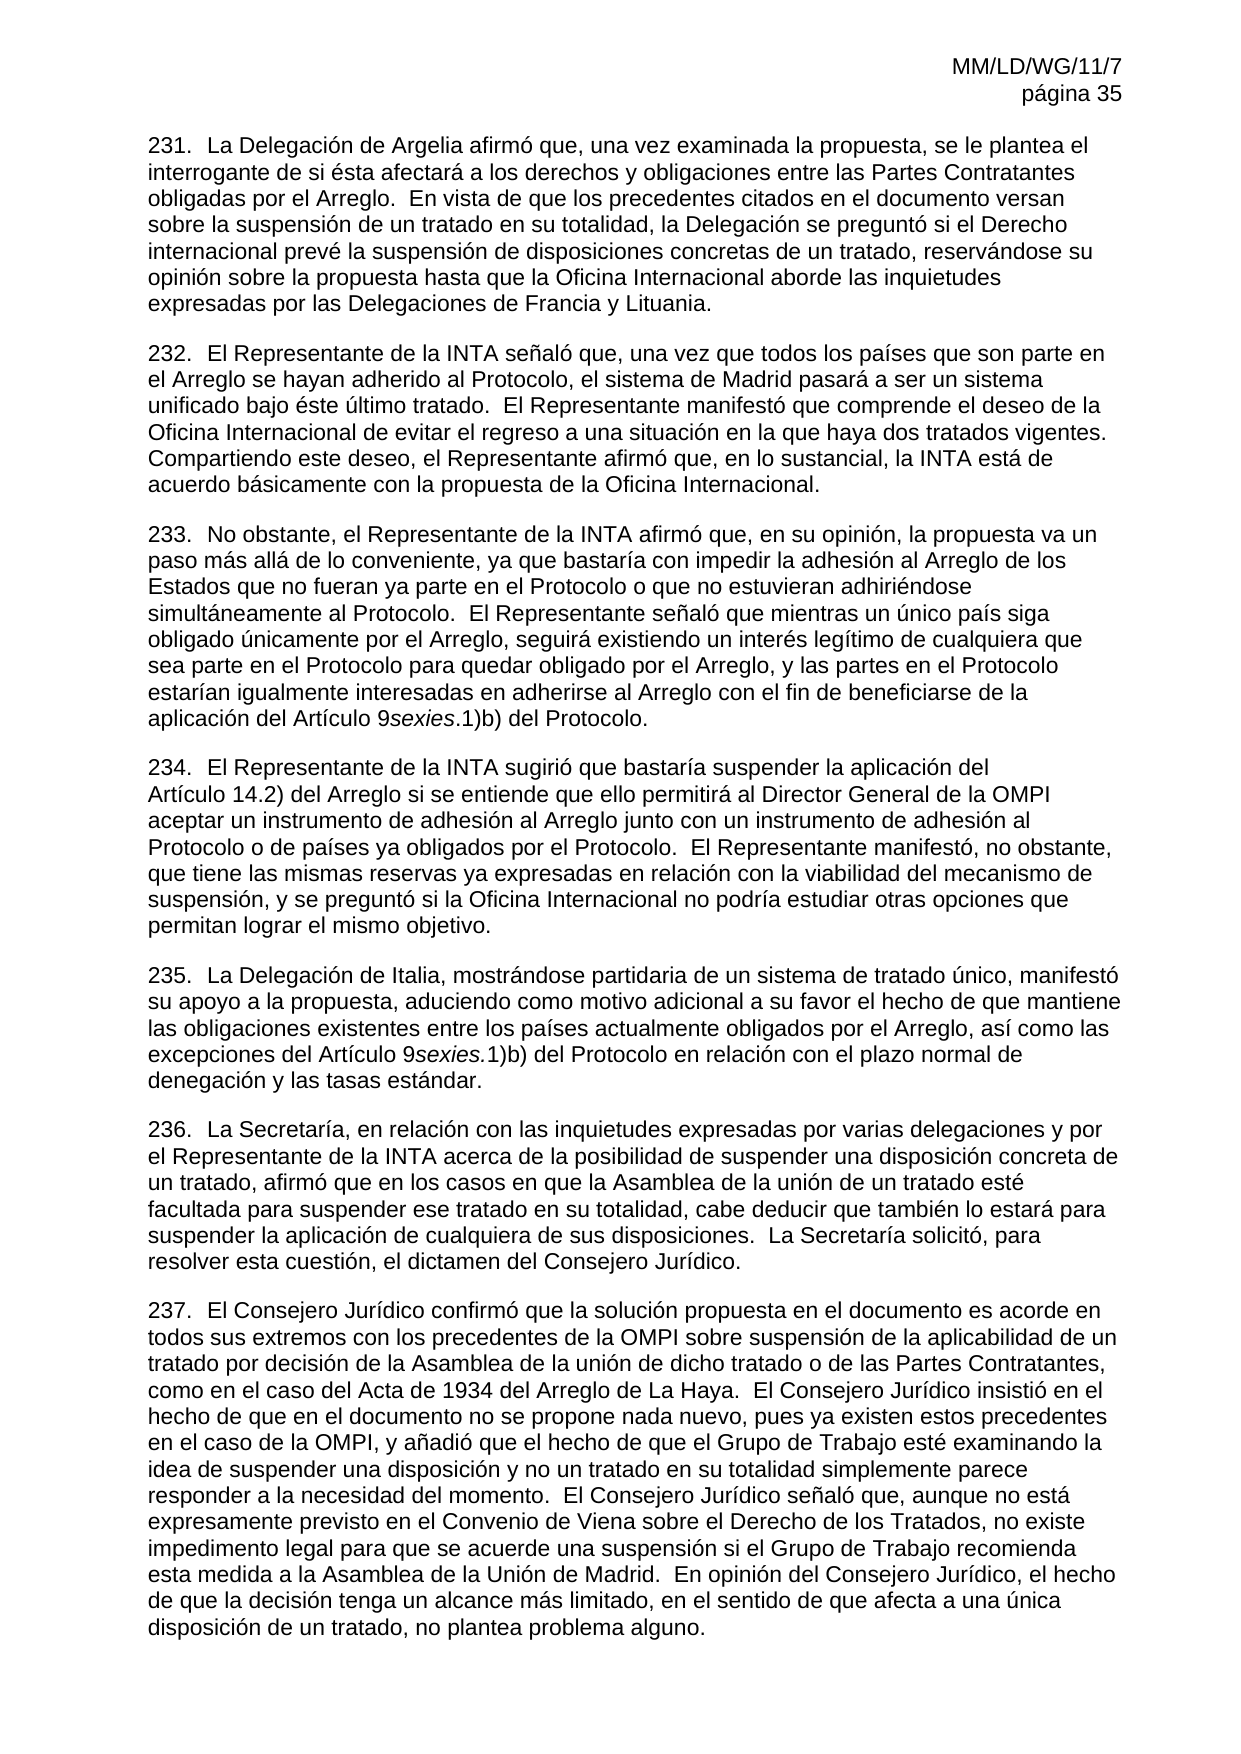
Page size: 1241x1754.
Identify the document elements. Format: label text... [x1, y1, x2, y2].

text La Delegación de Argelia afirmó que, una vez examinada la propuesta, se le plantea el interrogante de si ésta afectará a los derechos y obligaciones entre las Partes Contratantes obligadas por el Arreglo. En vista de que los precedentes citados en el documento versan sobre la suspensión de un tratado en su totalidad, la Delegación se preguntó si el Derecho internacional prevé la suspensión de disposiciones concretas de un tratado, reservándose su opinión sobre la propuesta hasta que la Oficina Internacional aborde las inquietudes expresadas por las Delegaciones de Francia y Lituania. [148, 132, 1122, 317]
text El Representante de la INTA sugirió que bastaría suspender la aplicación del Artículo 14.2) del Arreglo si se entiende que ello permitirá al Director General de la OMPI aceptar un instrumento de adhesión al Arreglo junto con un instrumento de adhesión al Protocolo o de países ya obligados por el Protocolo. El Representante manifestó, no obstante, que tiene las mismas reservas ya expresadas en relación con la viabilidad del mecanismo de suspensión, y se preguntó si la Oficina Internacional no podría estudiar otras opciones que permitan lograr el mismo objetivo. [148, 754, 1122, 939]
text No obstante, el Representante de la INTA afirmó que, en su opinión, la propuesta va un paso más allá de lo conveniente, ya que bastaría con impedir la adhesión al Arreglo de los Estados que no fueran ya parte en el Protocolo o que no estuvieran adhiriéndose simultáneamente al Protocolo. El Representante señaló que mientras un único país siga obligado únicamente por el Arreglo, seguirá existiendo un interés legítimo de cualquiera que sea parte en el Protocolo para quedar obligado por el Arreglo, y las partes en el Protocolo estarían igualmente interesadas en adherirse al Arreglo con el fin de beneficiarse de la aplicación del Artículo 9sexies.1)b) del Protocolo. [148, 521, 1122, 731]
text El Consejero Jurídico confirmó que la solución propuesta en el documento es acorde en todos sus extremos con los precedentes de la OMPI sobre suspensión de la aplicabilidad de un tratado por decisión de la Asamblea de la unión de dicho tratado o de las Partes Contratantes, como en el caso del Acta de 1934 del Arreglo de La Haya. El Consejero Jurídico insistió en el hecho de que en el documento no se propone nada nuevo, pues ya existen estos precedentes en el caso de la OMPI, y añadió que el hecho de que el Grupo de Trabajo esté examinando la idea de suspender una disposición y no un tratado en su totalidad simplemente parece responder a la necesidad del momento. El Consejero Jurídico señaló que, aunque no está expresamente previsto en el Convenio de Viena sobre el Derecho de los Tratados, no existe impedimento legal para que se acuerde una suspensión si el Grupo de Trabajo recomienda esta medida a la Asamblea de la Unión de Madrid. En opinión del Consejero Jurídico, el hecho de que la decisión tenga un alcance más limitado, en el sentido de que afecta a una única disposición de un tratado, no plantea problema alguno. [148, 1297, 1122, 1640]
text El Representante de la INTA señaló que, una vez que todos los países que son parte en el Arreglo se hayan adherido al Protocolo, el sistema de Madrid pasará a ser un sistema unificado bajo éste último tratado. El Representante manifestó que comprende el deseo de la Oficina Internacional de evitar el regreso a una situación en la que haya dos tratados vigentes. Compartiendo este deseo, el Representante afirmó que, en lo sustancial, la INTA está de acuerdo básicamente con la propuesta de la Oficina Internacional. [148, 339, 1122, 498]
text La Delegación de Italia, mostrándose partidaria de un sistema de tratado único, manifestó su apoyo a la propuesta, aduciendo como motivo adicional a su favor el hecho de que mantiene las obligaciones existentes entre los países actualmente obligados por el Arreglo, así como las excepciones del Artículo 9sexies.1)b) del Protocolo en relación con el plazo normal de denegación y las tasas estándar. [148, 962, 1122, 1093]
text La Secretaría, en relación con las inquietudes expresadas por varias delegaciones y por el Representante de la INTA acerca de la posibilidad de suspender una disposición concreta de un tratado, afirmó que en los casos en que la Asamblea de la unión de un tratado esté facultada para suspender ese tratado en su totalidad, cabe deducir que también lo estará para suspender la aplicación de cualquiera de sus disposiciones. La Secretaría solicitó, para resolver esta cuestión, el dictamen del Consejero Jurídico. [148, 1116, 1122, 1274]
